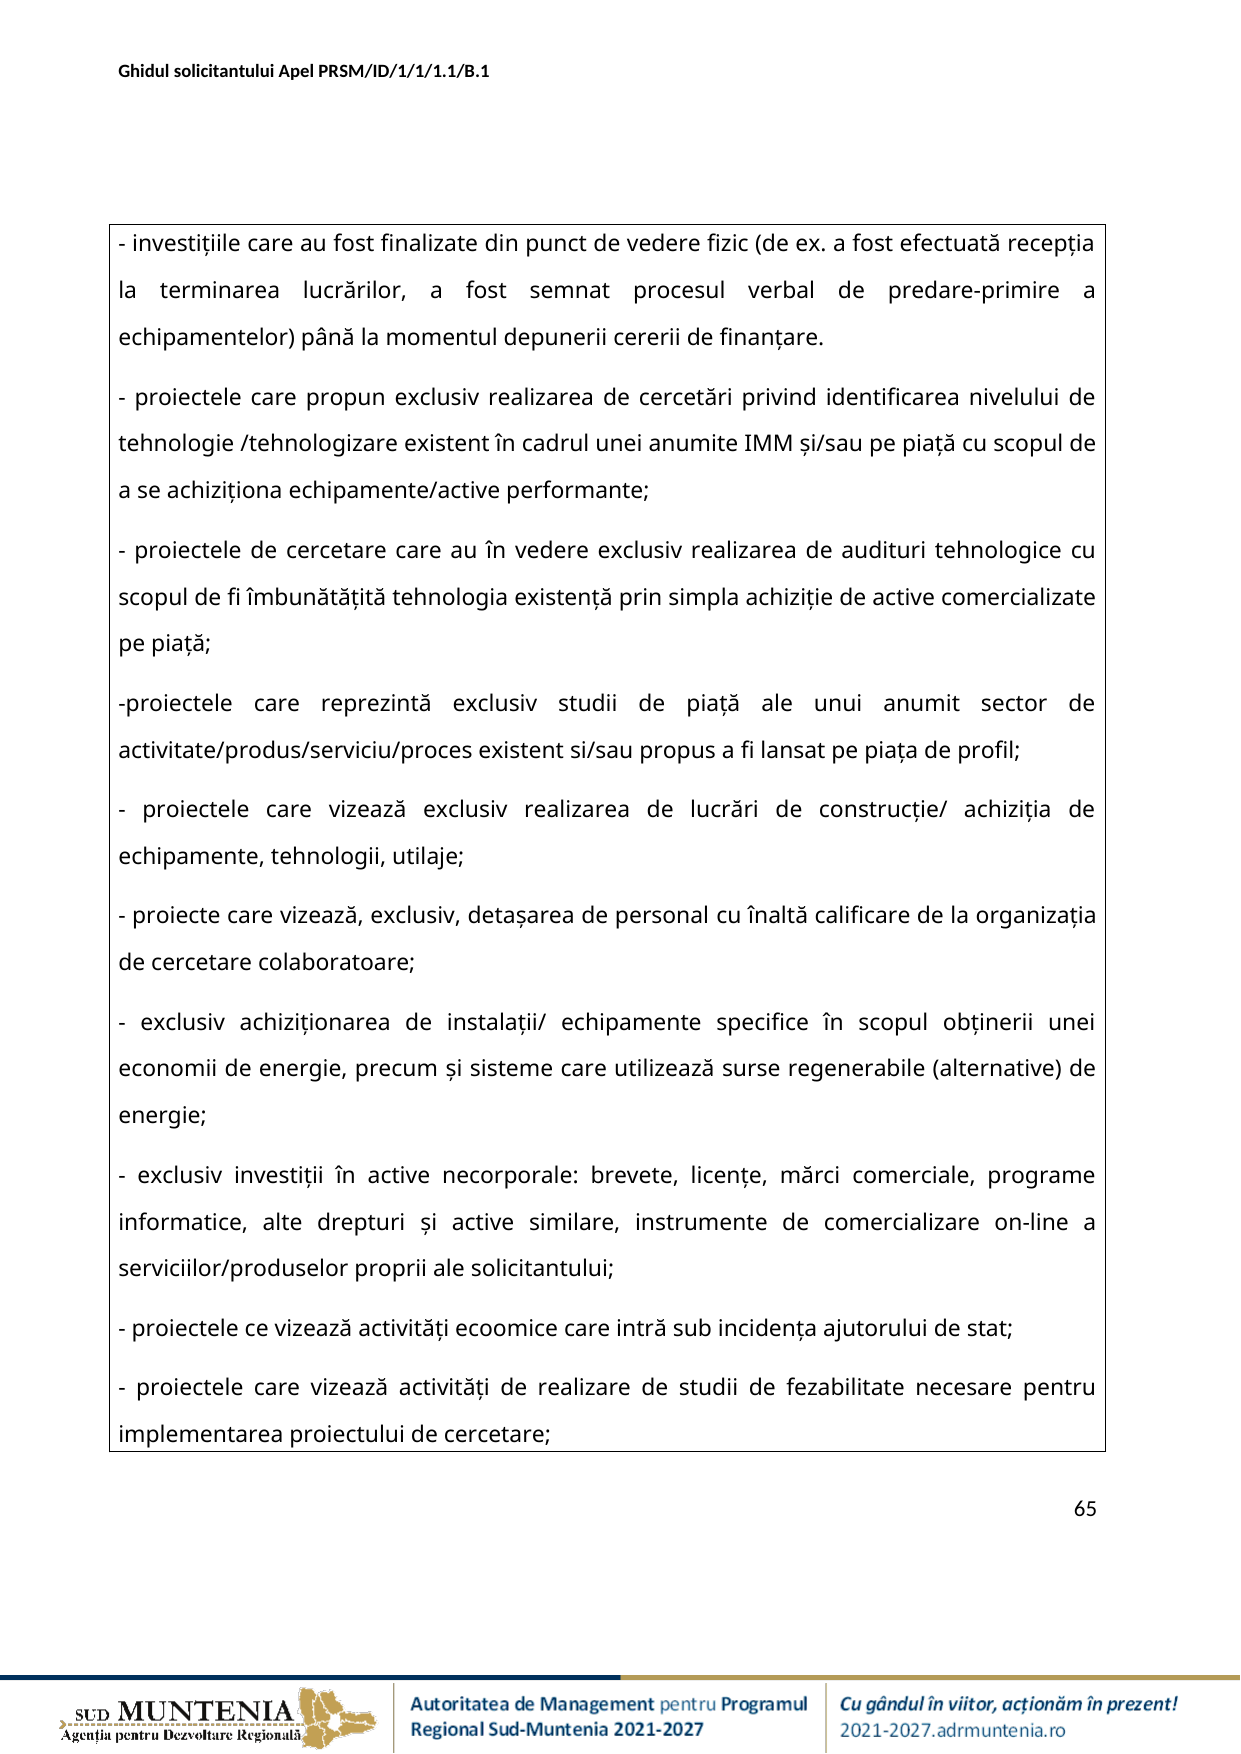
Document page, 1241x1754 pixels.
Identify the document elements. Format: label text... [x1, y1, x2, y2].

text - exclusiv achiziționarea de instalații/ echipamente specifice în scopul obținerii unei economii de energie, precum şi sisteme care utilizează surse regenerabile (alternative) de energie; [110, 1002, 1105, 1131]
picture [0, 1675, 1241, 1754]
text - exclusiv investiții în active necorporale: brevete, licențe, mărci comerciale, programe informatice, alte drepturi şi active similare, instrumente de comercializare on-line a serviciilor/produselor proprii ale solicitantului; [110, 1156, 1105, 1284]
text - proiectele de cercetare care au în vedere exclusiv realizarea de audituri tehnologice cu scopul de fi îmbunătățită tehnologia existență prin simpla achiziție de active comercializate pe piață; [110, 531, 1105, 659]
text -proiectele care reprezintă exclusiv studii de piață ale unui anumit sector de activitate/produs/serviciu/proces existent si/sau propus a fi lansat pe piața de profil; [110, 684, 1105, 765]
text - proiectele care propun exclusiv realizarea de cercetări privind identificarea nivelului de tehnologie /tehnologizare existent în cadrul unei anumite IMM și/sau pe piață cu scopul de a se achiziționa echipamente/active performante; [110, 377, 1105, 506]
text - proiectele care vizează activități de realizare de studii de fezabilitate necesare pentru implementarea proiectului de cercetare; [110, 1368, 1105, 1451]
text - proiectele care vizează exclusiv realizarea de lucrări de construcție/ achiziția de echipamente, tehnologii, utilaje; [110, 790, 1105, 871]
text - proiectele ce vizează activități ecoomice care intră sub incidența ajutorului de stat; [110, 1309, 1105, 1343]
text - proiecte care vizează, exclusiv, detașarea de personal cu înaltă calificare de la organizația de cercetare colaboratoare; [110, 896, 1105, 977]
text - investițiile care au fost finalizate din punct de vedere fizic (de ex. a fost efectuată recepția la terminarea lucrărilor, a fost semnat procesul verbal de predare-primire a echipamentelor) până la momentul depunerii cererii de finanțare. [110, 225, 1105, 352]
